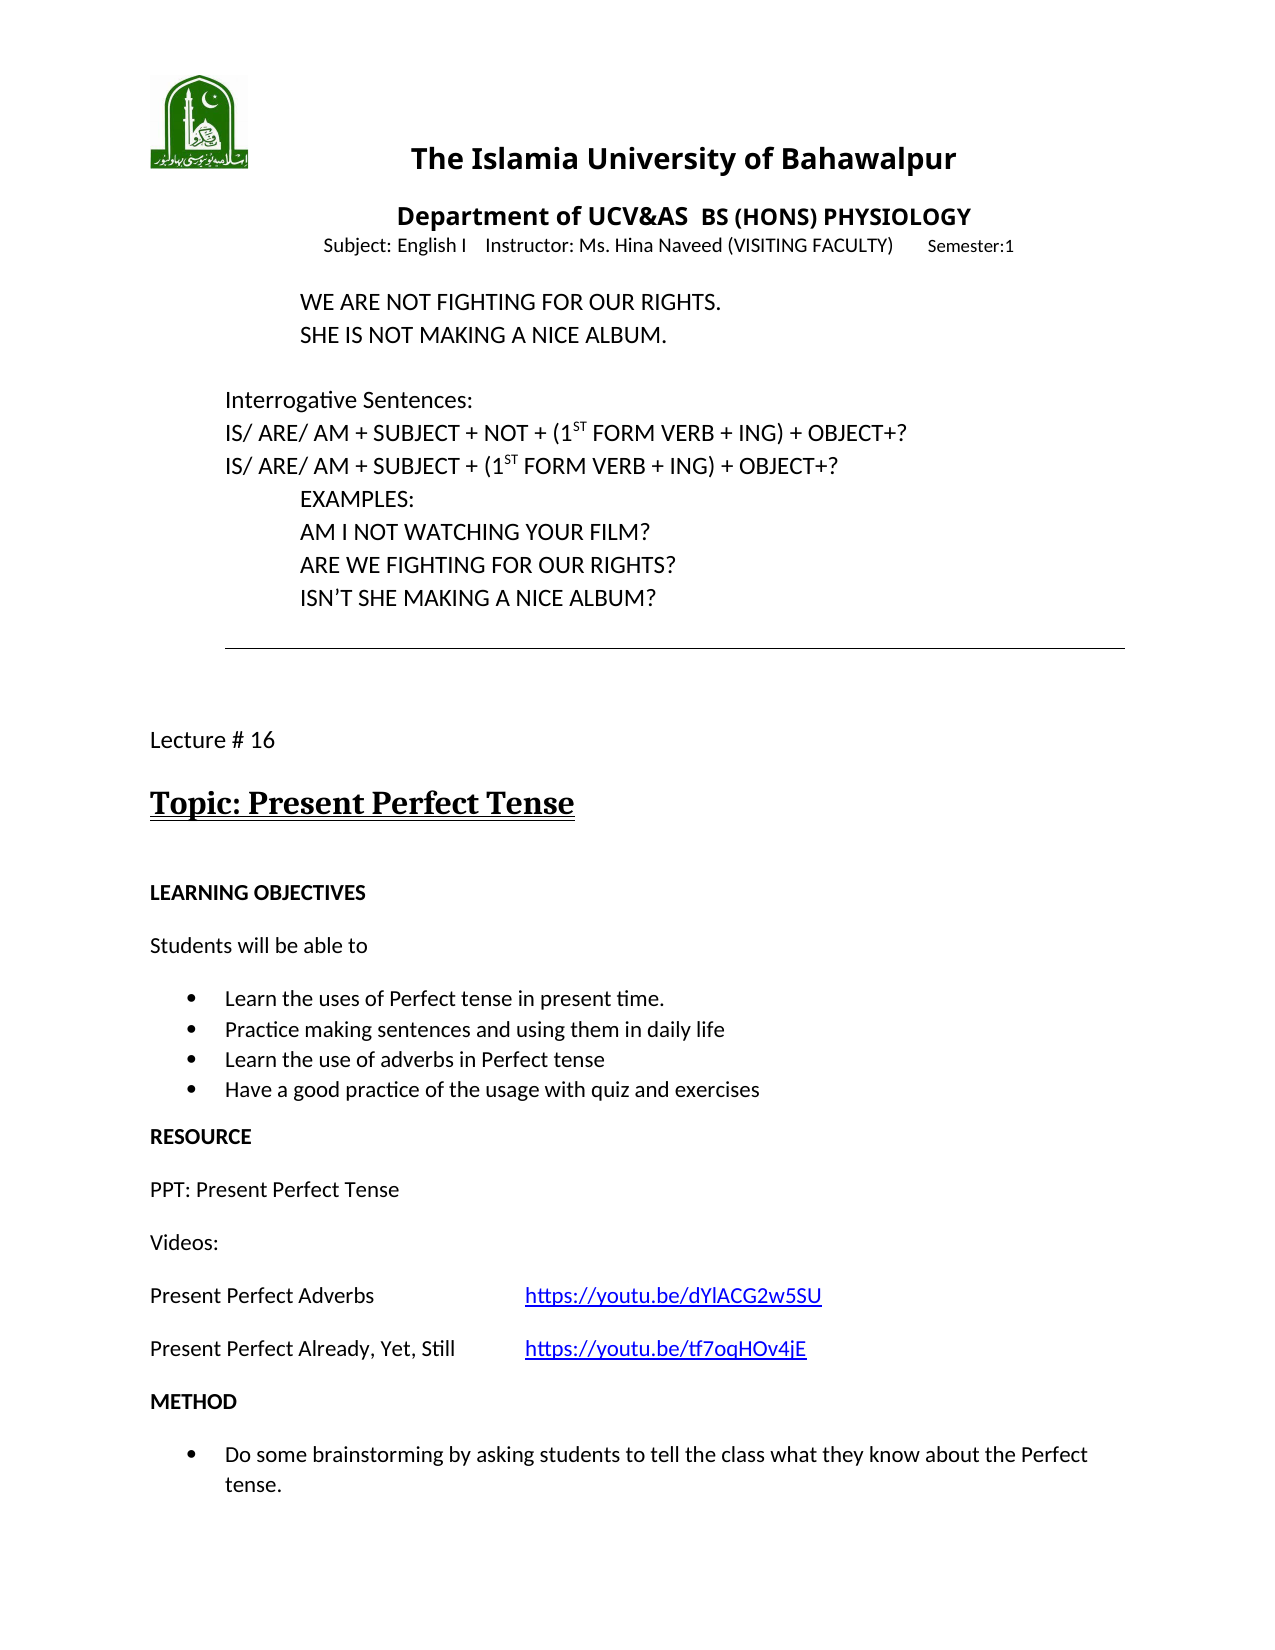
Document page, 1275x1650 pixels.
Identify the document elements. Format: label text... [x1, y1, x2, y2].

text Present Perfect Already, Yet, Still https://youtu.be/tf7oqHOv4jE [150, 1334, 1125, 1362]
text Lecture # 16 [150, 724, 1125, 755]
list ARE WE FIGHTING FOR OUR RIGHTS? [225, 549, 1125, 580]
list Interrogative Sentences: [225, 385, 1125, 415]
list WE ARE NOT FIGHTING FOR OUR RIGHTS. [225, 286, 1125, 316]
list Practice making sentences and using them in daily life [187, 1015, 1125, 1043]
list IS/ ARE/ AM + SUBJECT + (1ST FORM VERB + ING) + OBJECT+? [225, 451, 1125, 481]
list EXAMPLES: [225, 483, 1125, 514]
picture [150, 75, 249, 169]
text METHOD [150, 1387, 1125, 1415]
text RESOURCE [150, 1122, 1125, 1150]
list AM I NOT WATCHING YOUR FILM? [225, 516, 1125, 547]
text Present Perfect Adverbs https://youtu.be/dYlACG2w5SU [150, 1281, 1125, 1309]
text Videos: [150, 1228, 1125, 1256]
list IS/ ARE/ AM + SUBJECT + NOT + (1ST FORM VERB + ING) + OBJECT+? [225, 418, 1125, 448]
list Learn the uses of Perfect tense in present time. [187, 984, 1125, 1013]
list SHE IS NOT MAKING A NICE ALBUM. [225, 319, 1125, 349]
list ISN’T SHE MAKING A NICE ALBUM? [225, 582, 1125, 613]
list Learn the use of adverbs in Perfect tense [187, 1045, 1125, 1073]
list Do some brainstorming by asking students to tell the class what they know about the Perfect tense. [187, 1440, 1125, 1498]
text PPT: Present Perfect Tense [150, 1175, 1125, 1203]
text Students will be able to [150, 932, 1125, 959]
subtitle Topic: Present Perfect Tense [150, 784, 1125, 822]
text LEARNING OBJECTIVES [150, 878, 1125, 907]
list Have a good practice of the usage with quiz and exercises [187, 1075, 1125, 1103]
